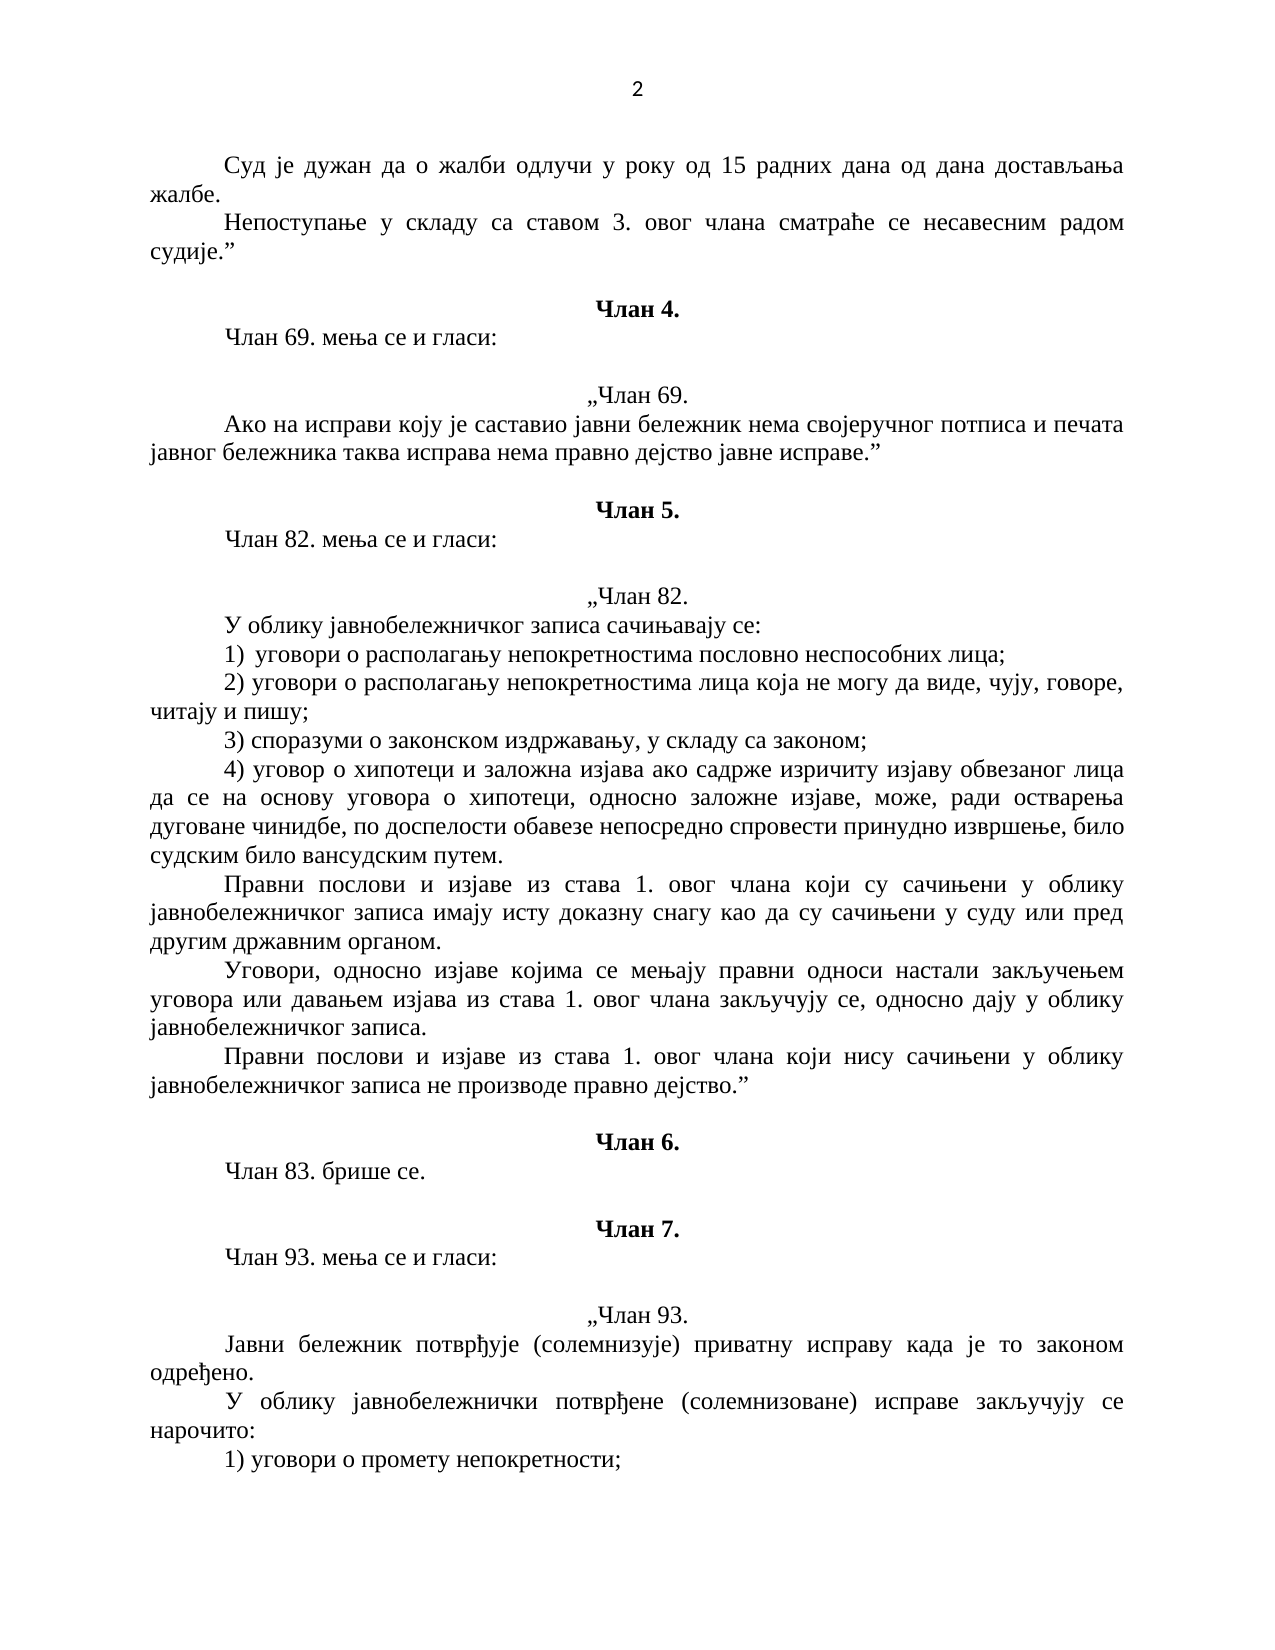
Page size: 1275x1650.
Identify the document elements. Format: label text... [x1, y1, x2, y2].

text 3) споразуми о законском издржавању, у складу са законом; [224, 725, 1125, 754]
text Члан 6. [150, 1127, 1125, 1156]
text Члан 93. мења се и гласи: [150, 1242, 1125, 1271]
text Јавни бележник потврђује (солемнизује) приватну исправу када је то законом одређено. [150, 1329, 1125, 1386]
list уговори о располагању непокретностима пословно неспособних лица; [224, 639, 1125, 667]
text „Члан 93. [150, 1300, 1125, 1329]
text Члан 82. мења се и гласи: [150, 524, 1125, 552]
text Правни послови и изјаве из става 1. овог члана који су сачињени у облику јавнобележничког записа имају исту доказну снагу као да су сачињени у суду или пред другим државним органом. [150, 869, 1125, 955]
text Члан 7. [150, 1214, 1125, 1242]
text „Члан 82. [150, 581, 1125, 610]
text Непоступање у складу са ставом 3. овог члана сматраће се несавесним радом судије.” [150, 207, 1125, 265]
text Уговори, односно изјаве којима се мењају правни односи настали закључењем уговора или давањем изјава из става 1. овог члана закључују се, односно дају у облику јавнобележничког записа. [150, 955, 1125, 1041]
text Суд је дужан да о жалби одлучи у року од 15 радних дана од дана достављања жалбе. [150, 150, 1125, 207]
text 1) уговори о промету непокретности; [150, 1444, 1125, 1472]
text У облику јавнобележничког записа сачињавају се: [150, 610, 1125, 639]
text 4) уговор о хипотеци и заложна изјава ако садрже изричиту изјаву обвезаног лица да се на основу уговора о хипотеци, односно заложне изјаве, може, ради остварења дуговане чинидбе, по доспелости обавезе непосредно спровести принудно извршење, било судским било вансудским путем. [150, 754, 1125, 869]
text Ако на исправи коју је саставио јавни бележник нема својеручног потписа и печата јавног бележника таква исправа нема правно дејство јавне исправе.” [150, 409, 1125, 466]
text У облику јавнобележнички потврђене (солемнизоване) исправе закључују се нарочито: [150, 1386, 1125, 1444]
text Члан 83. брише се. [150, 1156, 1125, 1185]
list 2) уговори о располагању непокретностима лица која не могу да виде, чују, говоре, читају и пишу; [150, 667, 1125, 725]
text Члан 4. [150, 294, 1125, 322]
text Правни послови и изјаве из става 1. овог члана који нису сачињени у облику јавнобележничког записа не производе правно дејство.” [150, 1041, 1125, 1099]
text Члан 5. [150, 495, 1125, 524]
text „Члан 69. [150, 380, 1125, 409]
text Члан 69. мења се и гласи: [150, 322, 1125, 351]
